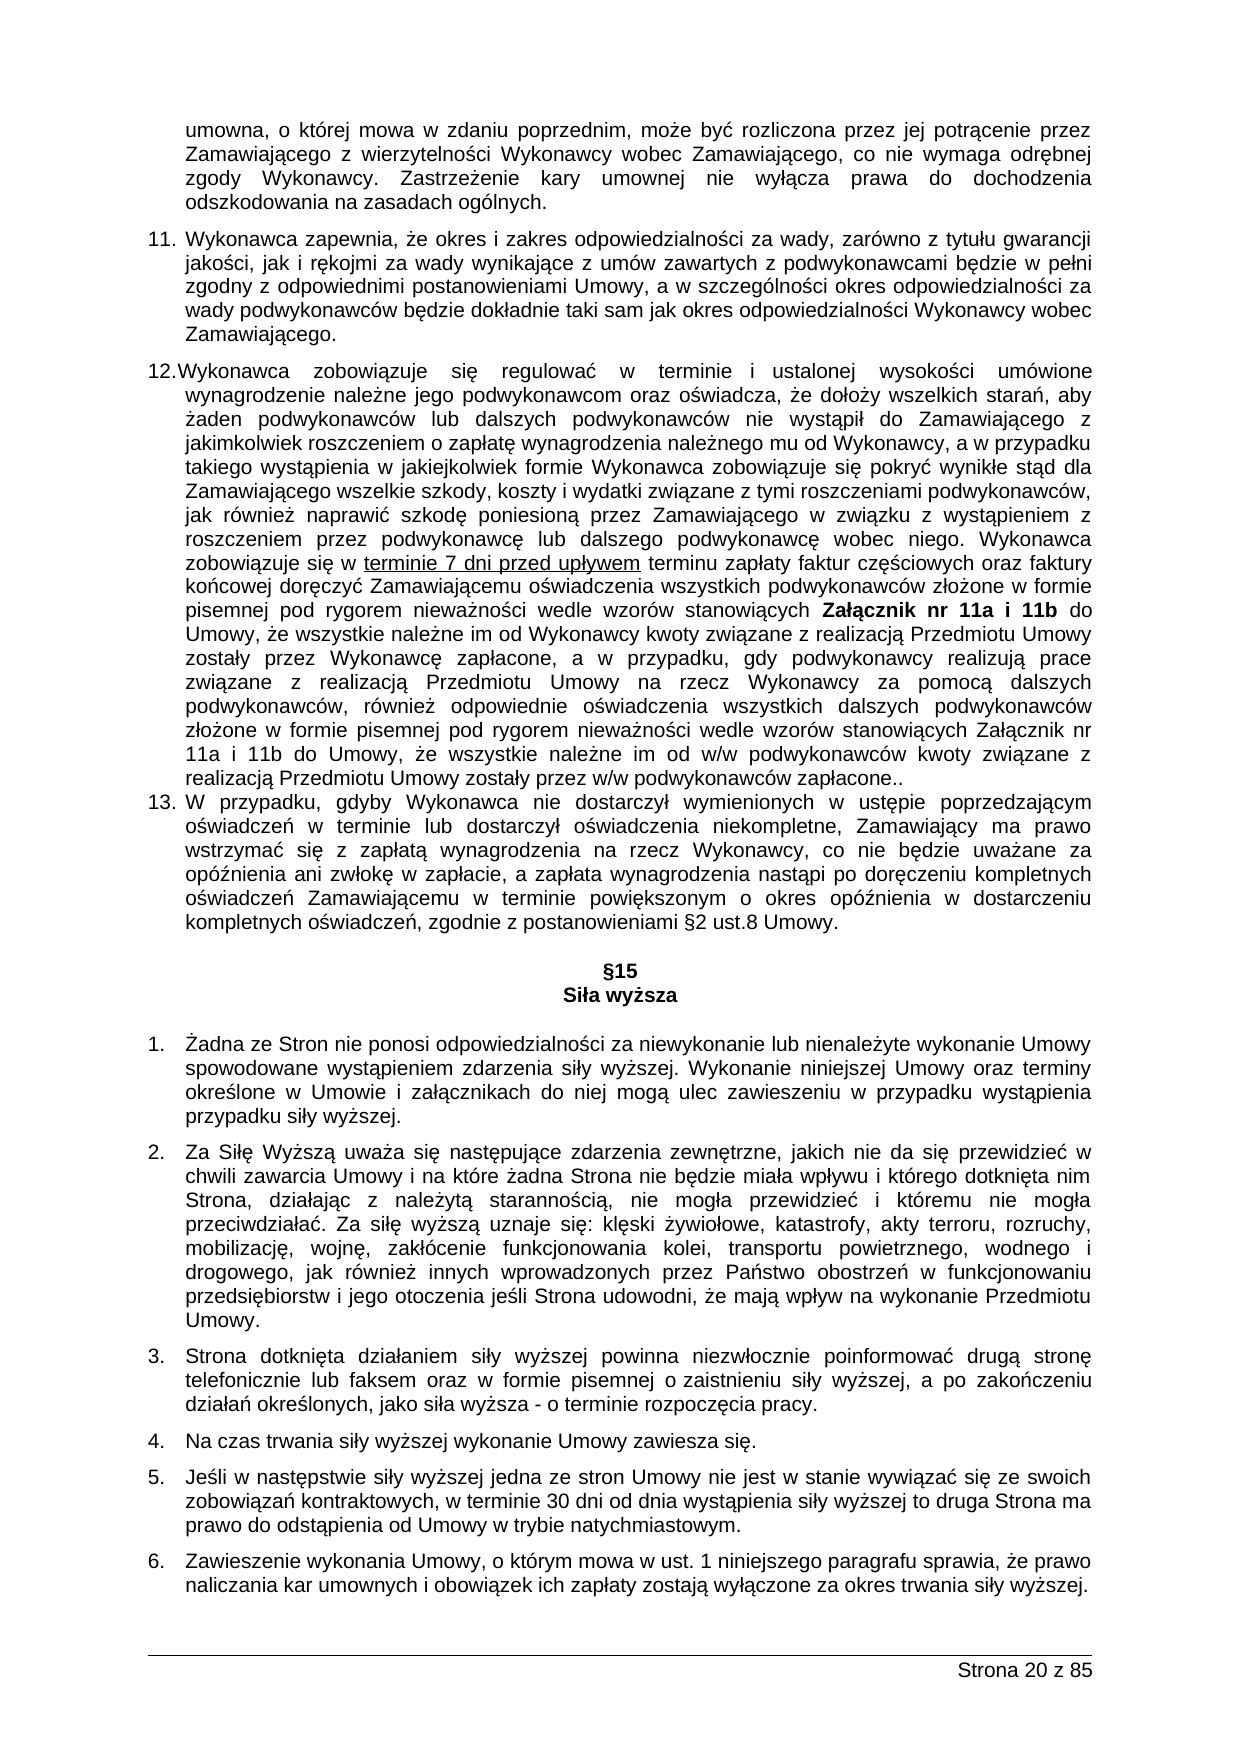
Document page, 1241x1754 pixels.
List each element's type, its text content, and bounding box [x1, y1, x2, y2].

list Jeśli w następstwie siły wyższej jedna ze stron Umowy nie jest w stanie wywiązać się ze swoich zobowiązań kontraktowych, w terminie 30 dni od dnia wystąpienia siły wyższej to druga Strona ma prawo do odstąpienia od Umowy w trybie natychmiastowym. [148, 1465, 1092, 1537]
list Strona dotknięta działaniem siły wyższej powinna niezwłocznie poinformować drugą stronę telefonicznie lub faksem oraz w formie pisemnej o zaistnieniu siły wyższej, a po zakończeniu działań określonych, jako siła wyższa - o terminie rozpoczęcia pracy. [148, 1344, 1092, 1416]
list Wykonawca zobowiązuje się regulować w terminie i ustalonej wysokości umówione wynagrodzenie należne jego podwykonawcom oraz oświadcza, że dołoży wszelkich starań, aby żaden podwykonawców lub dalszych podwykonawców nie wystąpił do Zamawiającego z jakimkolwiek roszczeniem o zapłatę wynagrodzenia należnego mu od Wykonawcy, a w przypadku takiego wystąpienia w jakiejkolwiek formie Wykonawca zobowiązuje się pokryć wynikłe stąd dla Zamawiającego wszelkie szkody, koszty i wydatki związane z tymi roszczeniami podwykonawców, jak również naprawić szkodę poniesioną przez Zamawiającego w związku z wystąpieniem z roszczeniem przez podwykonawcę lub dalszego podwykonawcę wobec niego. Wykonawca zobowiązuje się w terminie 7 dni przed upływem terminu zapłaty faktur częściowych oraz faktury końcowej doręczyć Zamawiającemu oświadczenia wszystkich podwykonawców złożone w formie pisemnej pod rygorem nieważności wedle wzorów stanowiących Załącznik nr 11a i 11b do Umowy, że wszystkie należne im od Wykonawcy kwoty związane z realizacją Przedmiotu Umowy zostały przez Wykonawcę zapłacone, a w przypadku, gdy podwykonawcy realizują prace związane z realizacją Przedmiotu Umowy na rzecz Wykonawcy za pomocą dalszych podwykonawców, również odpowiednie oświadczenia wszystkich dalszych podwykonawców złożone w formie pisemnej pod rygorem nieważności wedle wzorów stanowiących Załącznik nr 11a i 11b do Umowy, że wszystkie należne im od w/w podwykonawców kwoty związane z realizacją Przedmiotu Umowy zostały przez w/w podwykonawców zapłacone.. [148, 359, 1092, 790]
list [148, 118, 1092, 214]
subtitle §15 Siła wyższa [148, 959, 1092, 1007]
list Wykonawca zapewnia, że okres i zakres odpowiedzialności za wady, zarówno z tytułu gwarancji jakości, jak i rękojmi za wady wynikające z umów zawartych z podwykonawcami będzie w pełni zgodny z odpowiednimi postanowieniami Umowy, a w szczególności okres odpowiedzialności za wady podwykonawców będzie dokładnie taki sam jak okres odpowiedzialności Wykonawcy wobec Zamawiającego. [148, 226, 1092, 346]
list Żadna ze Stron nie ponosi odpowiedzialności za niewykonanie lub nienależyte wykonanie Umowy spowodowane wystąpieniem zdarzenia siły wyższej. Wykonanie niniejszej Umowy oraz terminy określone w Umowie i załącznikach do niej mogą ulec zawieszeniu w przypadku wystąpienia przypadku siły wyższej. [148, 1032, 1092, 1127]
list W przypadku, gdyby Wykonawca nie dostarczył wymienionych w ustępie poprzedzającym oświadczeń w terminie lub dostarczył oświadczenia niekompletne, Zamawiający ma prawo wstrzymać się z zapłatą wynagrodzenia na rzecz Wykonawcy, co nie będzie uważane za opóźnienia ani zwłokę w zapłacie, a zapłata wynagrodzenia nastąpi po doręczeniu kompletnych oświadczeń Zamawiającemu w terminie powiększonym o okres opóźnienia w dostarczeniu kompletnych oświadczeń, zgodnie z postanowieniami §2 ust.8 Umowy. [148, 790, 1092, 934]
list Za Siłę Wyższą uważa się następujące zdarzenia zewnętrzne, jakich nie da się przewidzieć w chwili zawarcia Umowy i na które żadna Strona nie będzie miała wpływu i którego dotknięta nim Strona, działając z należytą starannością, nie mogła przewidzieć i któremu nie mogła przeciwdziałać. Za siłę wyższą uznaje się: klęski żywiołowe, katastrofy, akty terroru, rozruchy, mobilizację, wojnę, zakłócenie funkcjonowania kolei, transportu powietrznego, wodnego i drogowego, jak również innych wprowadzonych przez Państwo obostrzeń w funkcjonowaniu przedsiębiorstw i jego otoczenia jeśli Strona udowodni, że mają wpływ na wykonanie Przedmiotu Umowy. [148, 1140, 1092, 1332]
list Zawieszenie wykonania Umowy, o którym mowa w ust. 1 niniejszego paragrafu sprawia, że prawo naliczania kar umownych i obowiązek ich zapłaty zostają wyłączone za okres trwania siły wyższej. [148, 1549, 1092, 1597]
list Na czas trwania siły wyższej wykonanie Umowy zawiesza się. [148, 1428, 1092, 1452]
